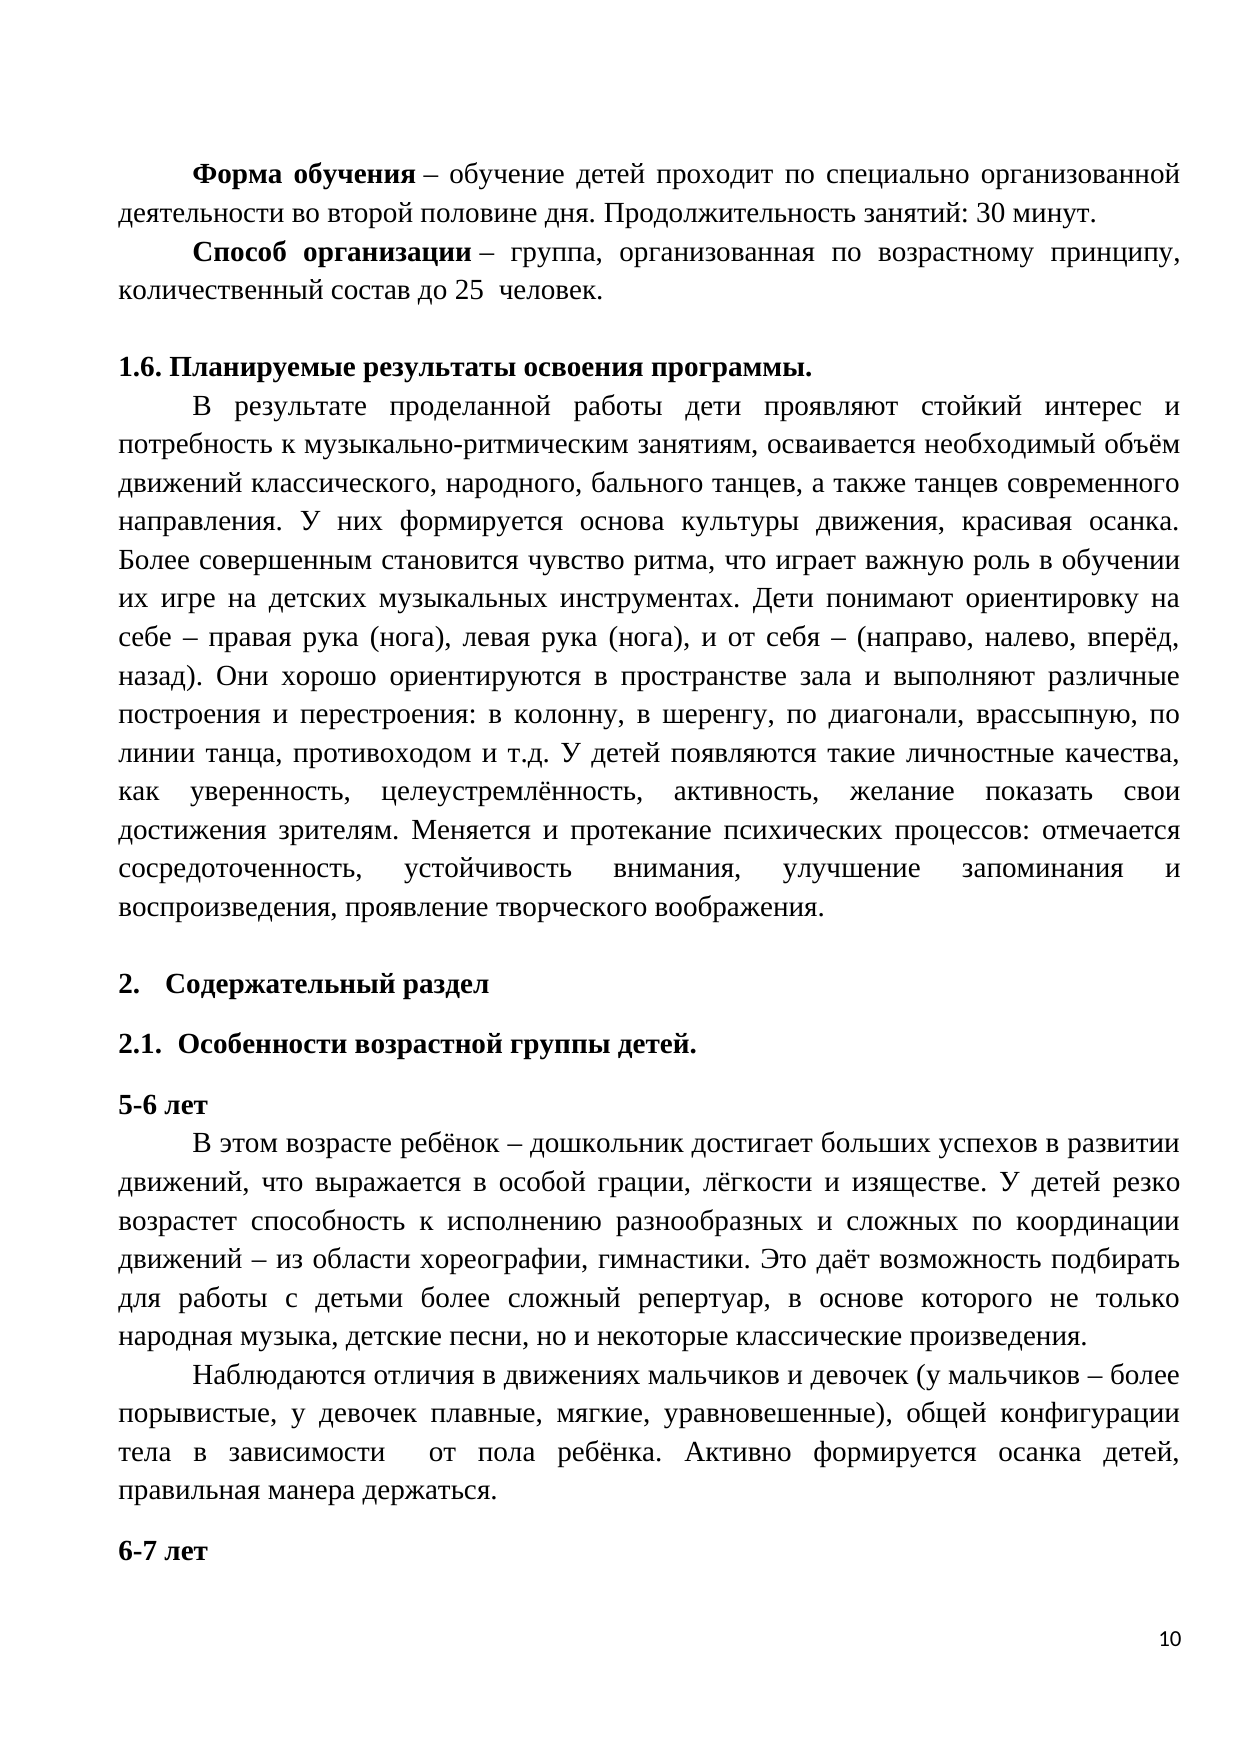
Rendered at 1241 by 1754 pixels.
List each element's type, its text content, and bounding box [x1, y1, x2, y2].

text В этом возрасте ребёнок – дошкольник достигает больших успехов в развитии движений, что выражается в особой грации, лёгкости и изяществе. У детей резко возрастет способность к исполнению разнообразных и сложных по координации движений – из области хореографии, гимнастики. Это даёт возможность подбирать для работы с детьми более сложный репертуар, в основе которого не только народная музыка, детские песни, но и некоторые классические произведения. [118, 1126, 1181, 1352]
text 6-7 лет [118, 1533, 1181, 1567]
text 5-6 лет [118, 1087, 1181, 1121]
text Способ организации – группа, организованная по возрастному принципу, количественный состав до 25 человек. [118, 234, 1181, 306]
text Наблюдаются отличия в движениях мальчиков и девочек (у мальчиков – более порывистые, у девочек плавные, мягкие, уравновешенные), общей конфигурации тела в зависимости от пола ребёнка. Активно формируется осанка детей, правильная манера держаться. [118, 1357, 1181, 1506]
list Особенности возрастной группы детей. [118, 1027, 1181, 1060]
list Содержательный раздел [118, 966, 1181, 999]
text Форма обучения – обучение детей проходит по специально организованной деятельности во второй половине дня. Продолжительность занятий: 30 минут. [118, 157, 1181, 229]
text 1.6. Планируемые результаты освоения программы. [118, 349, 1181, 383]
text В результате проделанной работы дети проявляют стойкий интерес и потребность к музыкально-ритмическим занятиям, осваивается необходимый объём движений классического, народного, бального танцев, а также танцев современного направления. У них формируется основа культуры движения, красивая осанка. Более совершенным становится чувство ритма, что играет важную роль в обучении их игре на детских музыкальных инструментах. Дети понимают ориентировку на себе – правая рука (нога), левая рука (нога), и от себя – (направо, налево, вперёд, назад). Они хорошо ориентируются в пространстве зала и выполняют различные построения и перестроения: в колонну, в шеренгу, по диагонали, врассыпную, по линии танца, противоходом и т.д. У детей появляются такие личностные качества, как уверенность, целеустремлённость, активность, желание показать свои достижения зрителям. Меняется и протекание психических процессов: отмечается сосредоточенность, устойчивость внимания, улучшение запоминания и воспроизведения, проявление творческого воображения. [118, 388, 1181, 922]
